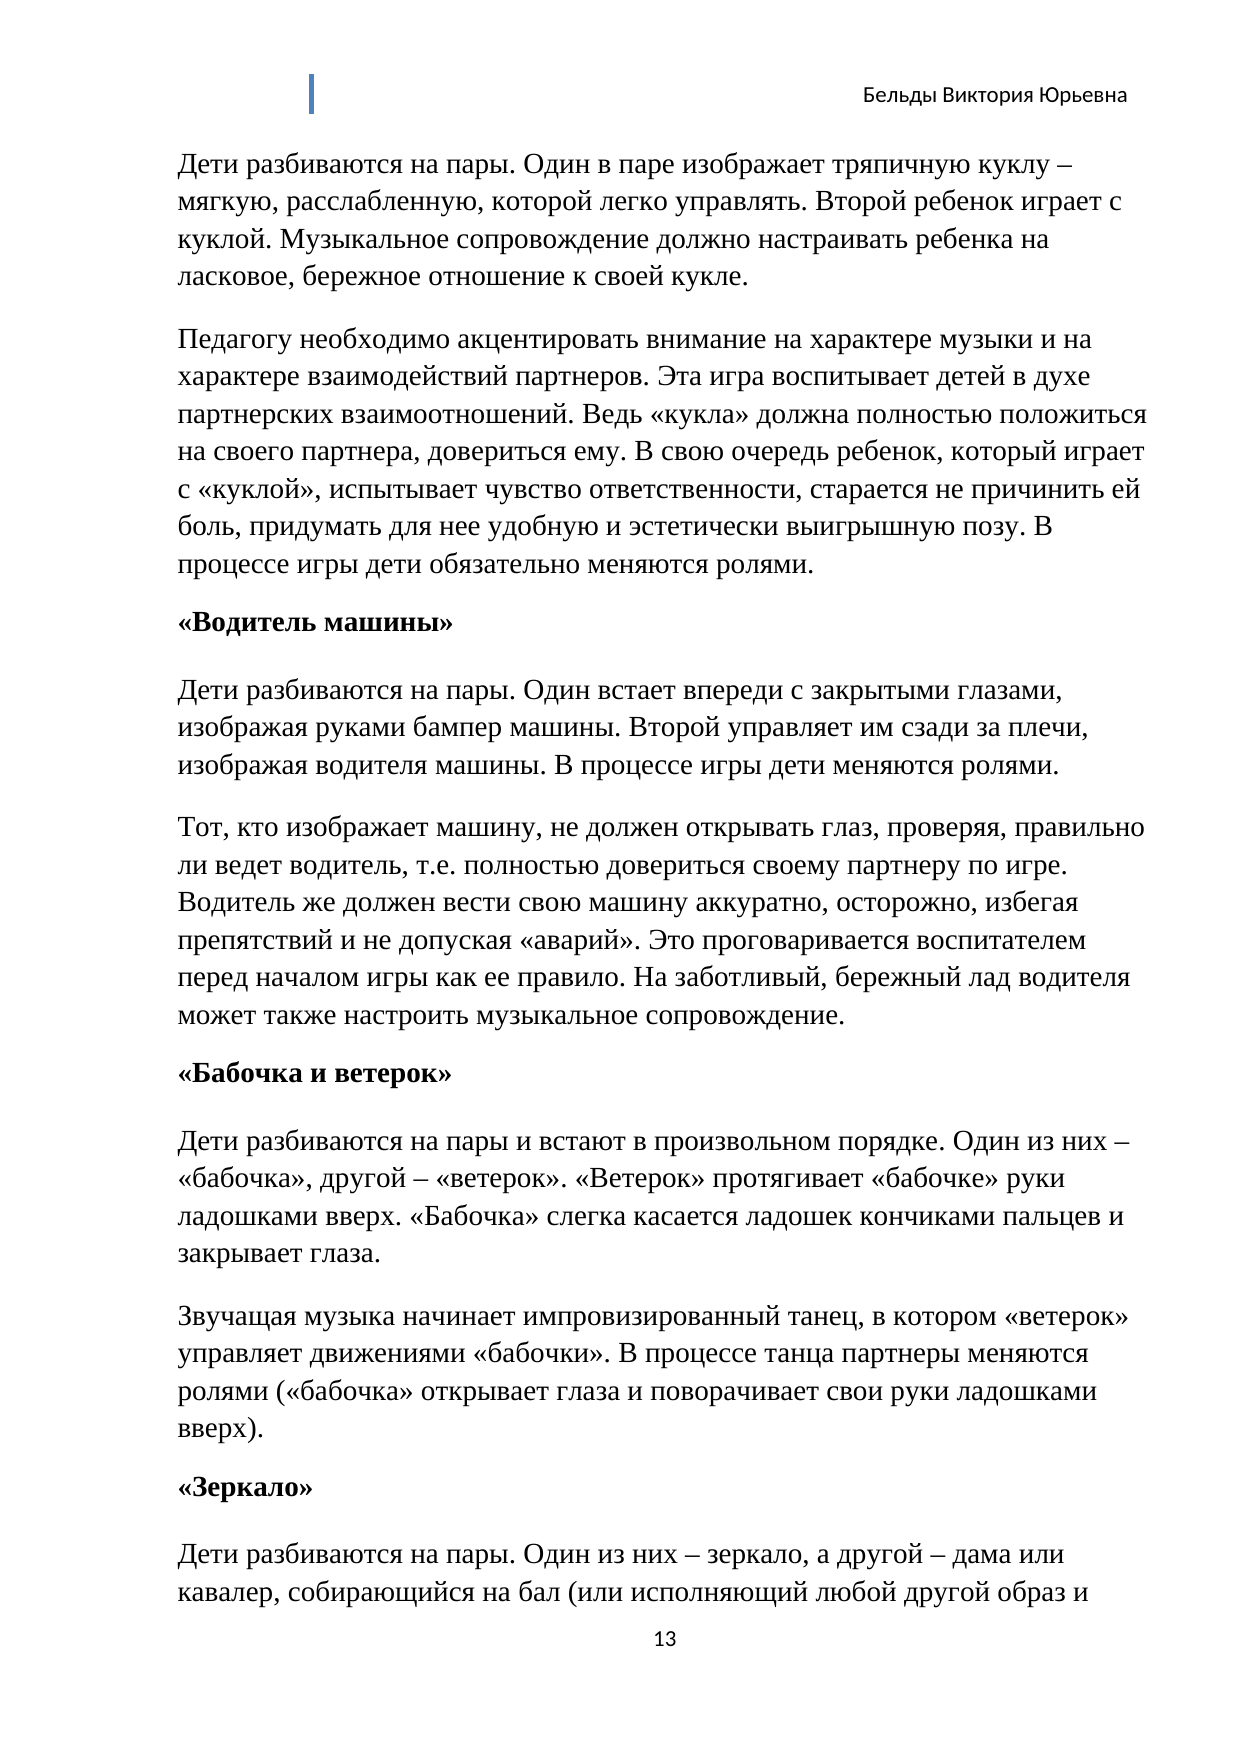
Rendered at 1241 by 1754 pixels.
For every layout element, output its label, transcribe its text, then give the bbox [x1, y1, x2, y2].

text Педагогу необходимо акцентировать внимание на характере музыки и на характере взаимодействий партнеров. Эта игра воспитывает детей в духе партнерских взаимоотношений. Ведь «кукла» должна полностью положиться на своего партнера, довериться ему. В свою очередь ребенок, который играет с «куклой», испытывает чувство ответственности, старается не причинить ей боль, придумать для нее удобную и эстетически выигрышную позу. В процессе игры дети обязательно меняются ролями. [177, 317, 1152, 579]
text Тот, кто изображает машину, не должен открывать глаз, проверяя, правильно ли ведет водитель, т.е. полностью довериться своему партнеру по игре. Водитель же должен вести свою машину аккуратно, осторожно, избегая препятствий и не допуская «аварий». Это проговаривается воспитателем перед началом игры как ее правило. На заботливый, бережный лад водителя может также настроить музыкальное сопровождение. [177, 805, 1152, 1030]
text Дети разбиваются на пары. Один в паре изображает тряпичную куклу – мягкую, расслабленную, которой легко управлять. Второй ребенок играет с куклой. Музыкальное сопровождение должно настраивать ребенка на ласковое, бережное отношение к своей кукле. [177, 142, 1152, 292]
text Дети разбиваются на пары и встают в произвольном порядке. Один из них – «бабочка», другой – «ветерок». «Ветерок» протягивает «бабочке» руки ладошками вверх. «Бабочка» слегка касается ладошек кончиками пальцев и закрывает глаза. [177, 1119, 1152, 1269]
text Дети разбиваются на пары. Один встает впереди с закрытыми глазами, изображая руками бампер машины. Второй управляет им сзади за плечи, изображая водителя машины. В процессе игры дети меняются ролями. [177, 668, 1152, 780]
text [177, 1532, 1152, 1607]
text Звучащая музыка начинает импровизированный танец, в котором «ветерок» управляет движениями «бабочки». В процессе танца партнеры меняются ролями («бабочка» открывает глаза и поворачивает свои руки ладошками вверх). [177, 1294, 1152, 1444]
text «Бабочка и ветерок» [177, 1055, 1152, 1089]
text «Зеркало» [177, 1469, 1152, 1502]
text «Водитель машины» [177, 604, 1152, 638]
